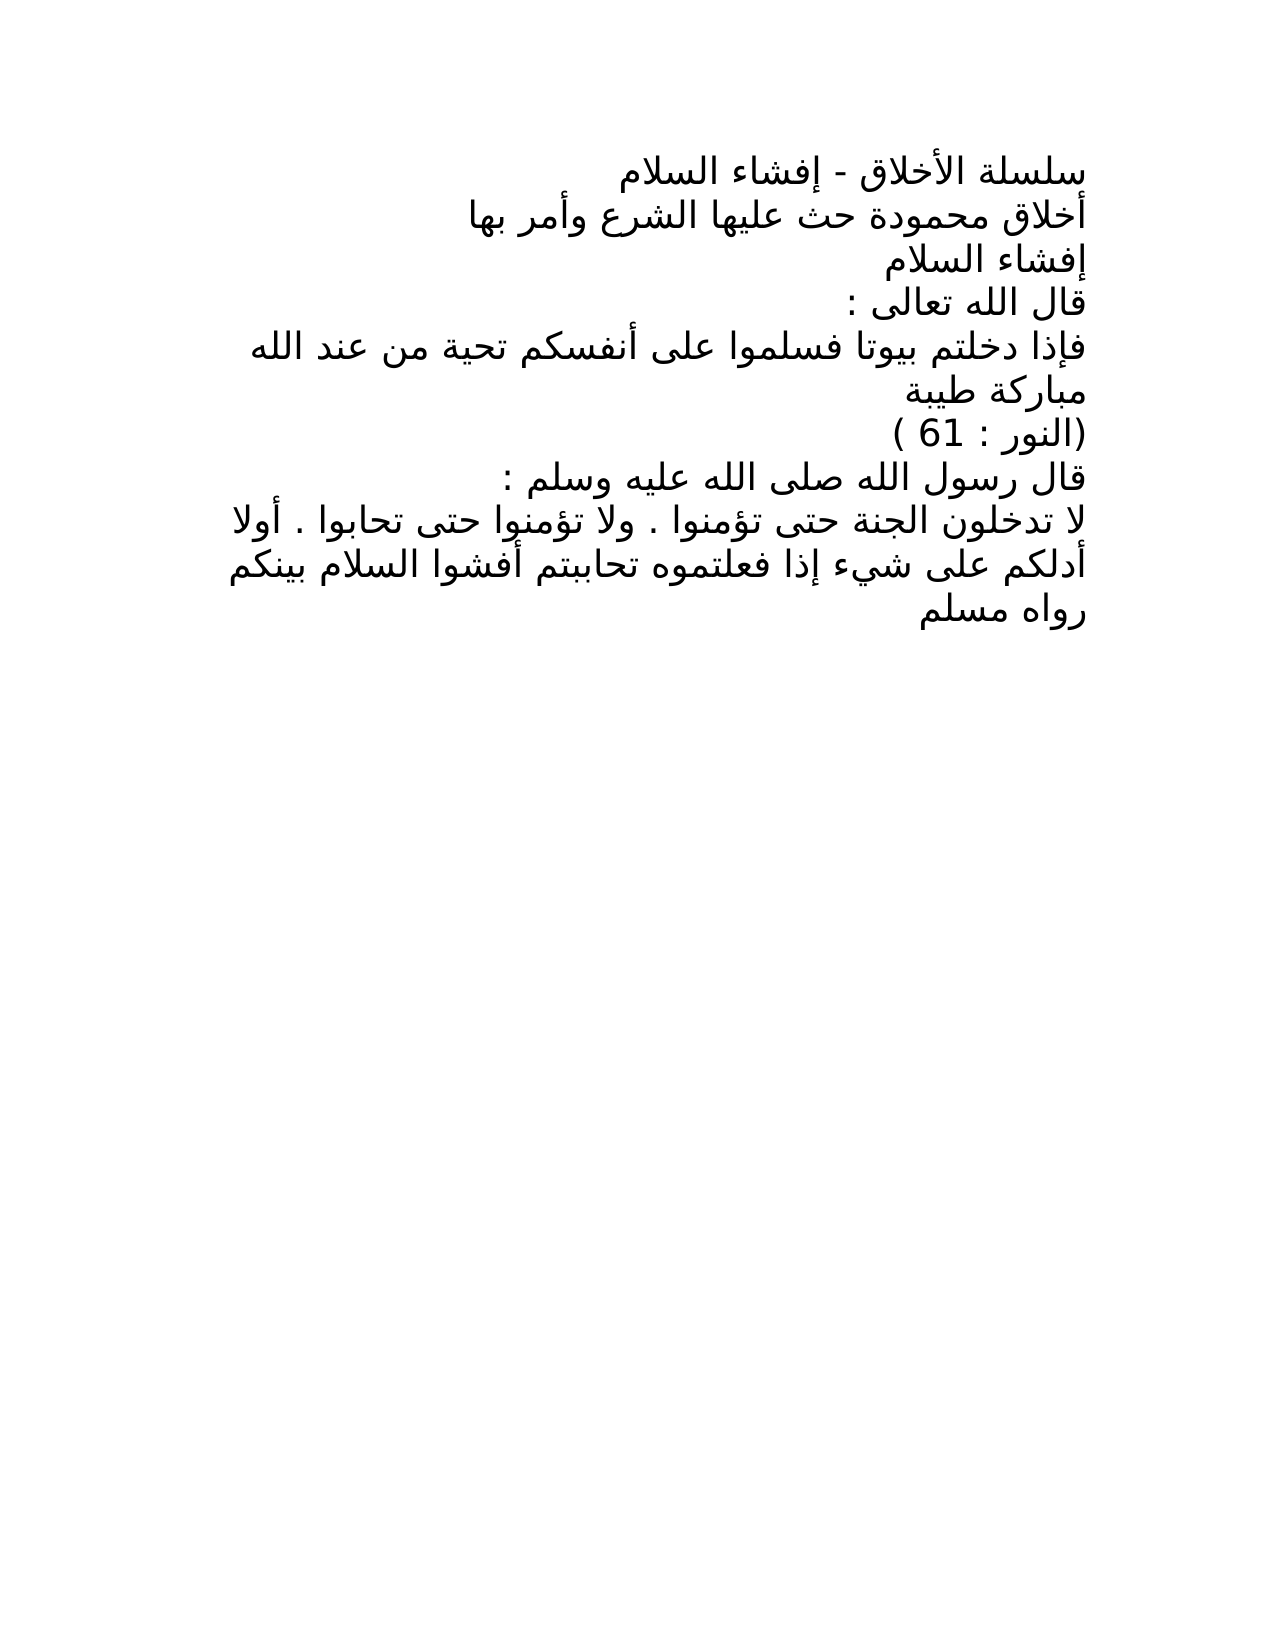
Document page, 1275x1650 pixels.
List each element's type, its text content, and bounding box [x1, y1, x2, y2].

text سلسلة الأخلاق - إفشاء السلام [187, 150, 1087, 194]
text إفشاء السلام [187, 237, 1087, 281]
text رواه مسلم [187, 586, 1087, 630]
text لا تدخلون الجنة حتى تؤمنوا . ولا تؤمنوا حتى تحابوا . أولا أدلكم على شيء إذا فعلتموه تحاببتم أفشوا السلام بينكم [187, 499, 1087, 586]
text قال رسول الله صلى الله عليه وسلم : [187, 456, 1087, 499]
text قال الله تعالى : [187, 281, 1087, 324]
text (النور : 61 ) [187, 412, 1087, 456]
text أخلاق محمودة حث عليها الشرع وأمر بها [187, 194, 1087, 237]
text فإذا دخلتم بيوتا فسلموا على أنفسكم تحية من عند الله مباركة طيبة [187, 324, 1087, 412]
